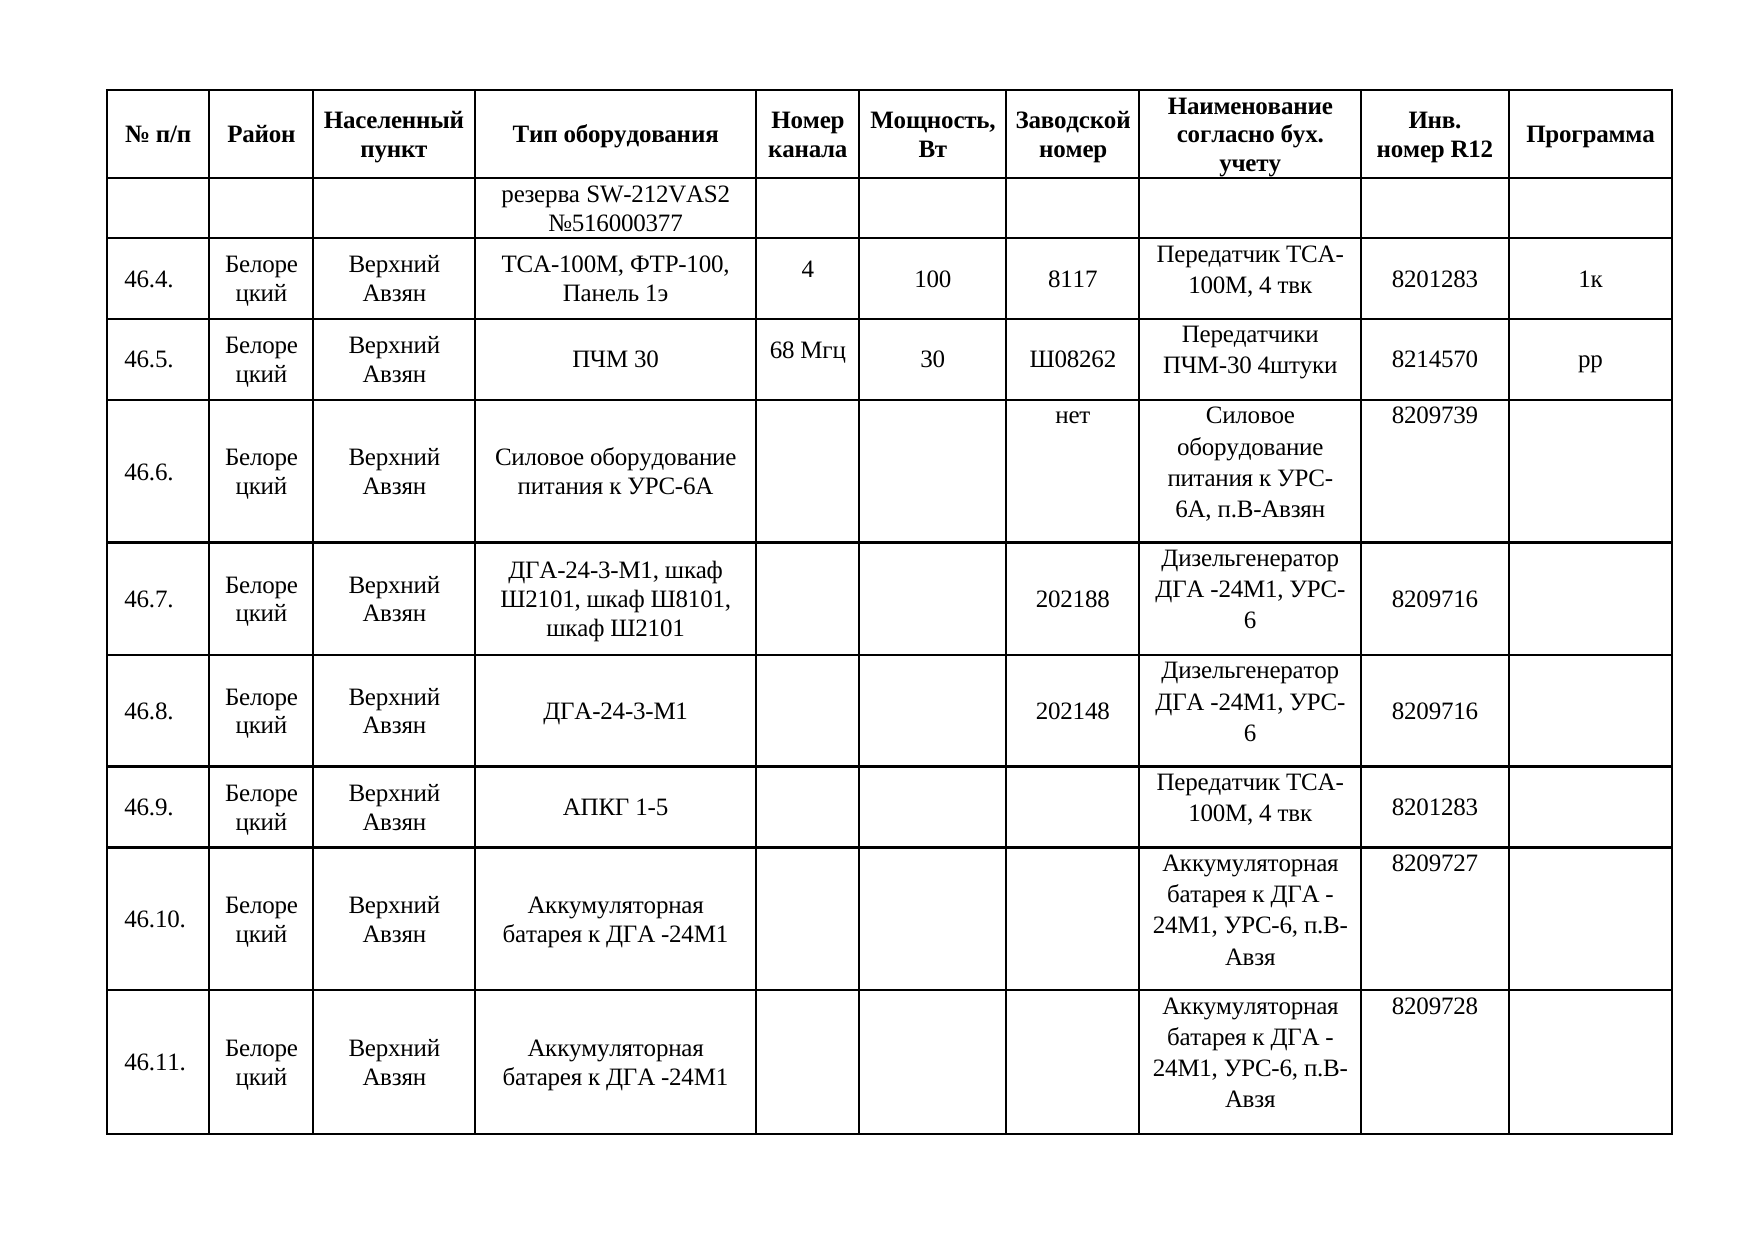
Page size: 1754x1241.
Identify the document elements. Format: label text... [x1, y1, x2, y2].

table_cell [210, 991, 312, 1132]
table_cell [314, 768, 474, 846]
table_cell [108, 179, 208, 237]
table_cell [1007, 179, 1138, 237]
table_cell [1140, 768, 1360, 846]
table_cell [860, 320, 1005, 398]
table_header № п/п [108, 91, 208, 177]
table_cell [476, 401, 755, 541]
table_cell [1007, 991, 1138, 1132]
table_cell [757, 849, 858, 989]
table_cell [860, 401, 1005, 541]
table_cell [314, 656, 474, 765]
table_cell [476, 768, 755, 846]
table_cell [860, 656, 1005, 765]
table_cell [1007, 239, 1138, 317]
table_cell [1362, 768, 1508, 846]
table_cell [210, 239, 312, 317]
table_header Заводской номер [1007, 91, 1138, 177]
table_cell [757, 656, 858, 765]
table_header Инв. номер R12 [1362, 91, 1508, 177]
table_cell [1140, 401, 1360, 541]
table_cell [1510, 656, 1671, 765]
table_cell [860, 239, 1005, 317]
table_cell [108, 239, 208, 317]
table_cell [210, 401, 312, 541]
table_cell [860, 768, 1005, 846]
table_header Мощность, Вт [860, 91, 1005, 177]
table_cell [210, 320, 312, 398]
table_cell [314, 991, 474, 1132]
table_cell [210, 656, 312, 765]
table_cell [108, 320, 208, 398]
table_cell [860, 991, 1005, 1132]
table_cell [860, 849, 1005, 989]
table_header Номер канала [757, 91, 858, 177]
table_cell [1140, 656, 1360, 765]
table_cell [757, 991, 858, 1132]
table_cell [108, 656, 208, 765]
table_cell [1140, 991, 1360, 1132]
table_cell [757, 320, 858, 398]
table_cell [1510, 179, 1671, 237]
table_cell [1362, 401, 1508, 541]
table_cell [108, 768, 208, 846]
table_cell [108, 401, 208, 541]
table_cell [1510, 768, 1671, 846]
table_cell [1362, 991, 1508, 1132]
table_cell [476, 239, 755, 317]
table_header Населенный пункт [314, 91, 474, 177]
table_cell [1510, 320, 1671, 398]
table_header Район [210, 91, 312, 177]
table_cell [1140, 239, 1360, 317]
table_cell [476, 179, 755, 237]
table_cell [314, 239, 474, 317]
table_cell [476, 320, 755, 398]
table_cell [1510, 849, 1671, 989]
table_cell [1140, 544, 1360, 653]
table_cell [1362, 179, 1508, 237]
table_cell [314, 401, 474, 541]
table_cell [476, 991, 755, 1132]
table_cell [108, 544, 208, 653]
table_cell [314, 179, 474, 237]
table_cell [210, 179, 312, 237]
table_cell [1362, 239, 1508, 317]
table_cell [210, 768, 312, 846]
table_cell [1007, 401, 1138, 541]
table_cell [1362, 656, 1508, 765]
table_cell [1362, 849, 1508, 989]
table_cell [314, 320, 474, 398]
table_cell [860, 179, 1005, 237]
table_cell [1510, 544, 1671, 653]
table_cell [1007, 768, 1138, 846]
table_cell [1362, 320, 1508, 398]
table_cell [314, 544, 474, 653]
table_header Наименование согласно бух. учету [1140, 91, 1360, 177]
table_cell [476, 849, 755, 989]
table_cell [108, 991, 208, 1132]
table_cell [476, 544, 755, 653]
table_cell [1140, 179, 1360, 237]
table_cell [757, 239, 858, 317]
table_header Тип оборудования [476, 91, 755, 177]
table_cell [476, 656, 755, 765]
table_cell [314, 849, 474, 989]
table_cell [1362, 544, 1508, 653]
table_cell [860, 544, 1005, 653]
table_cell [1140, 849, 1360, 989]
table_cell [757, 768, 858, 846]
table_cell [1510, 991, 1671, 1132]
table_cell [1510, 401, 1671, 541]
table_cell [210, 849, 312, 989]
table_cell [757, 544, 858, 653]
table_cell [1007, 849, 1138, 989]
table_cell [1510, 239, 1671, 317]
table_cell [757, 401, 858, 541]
table_header Программа [1510, 91, 1671, 177]
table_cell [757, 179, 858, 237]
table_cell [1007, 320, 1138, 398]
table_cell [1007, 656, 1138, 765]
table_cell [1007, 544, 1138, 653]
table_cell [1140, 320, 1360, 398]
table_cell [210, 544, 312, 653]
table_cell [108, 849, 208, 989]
